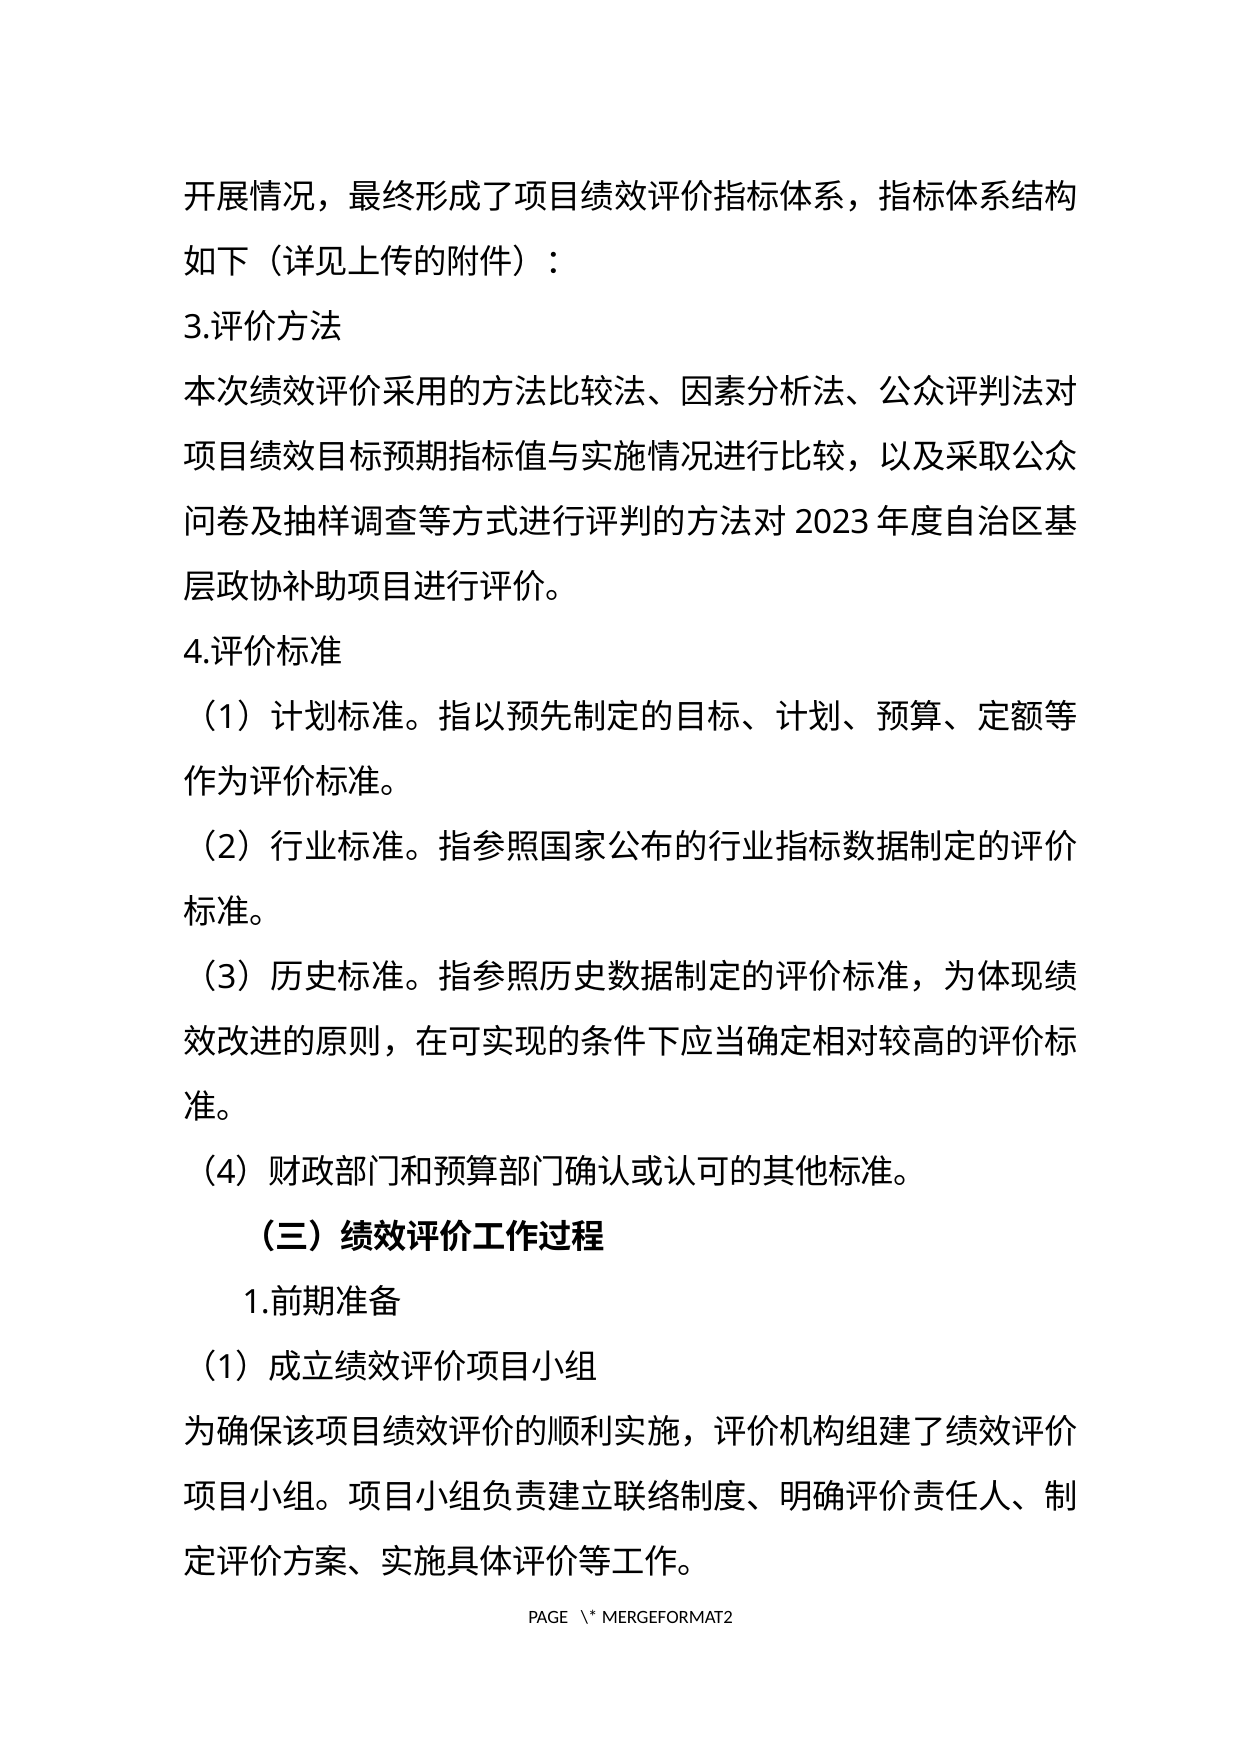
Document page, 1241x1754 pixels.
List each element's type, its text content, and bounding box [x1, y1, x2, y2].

text （三）绩效评价工作过程 [183, 1202, 1078, 1267]
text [183, 162, 1078, 1202]
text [183, 1267, 1078, 1592]
